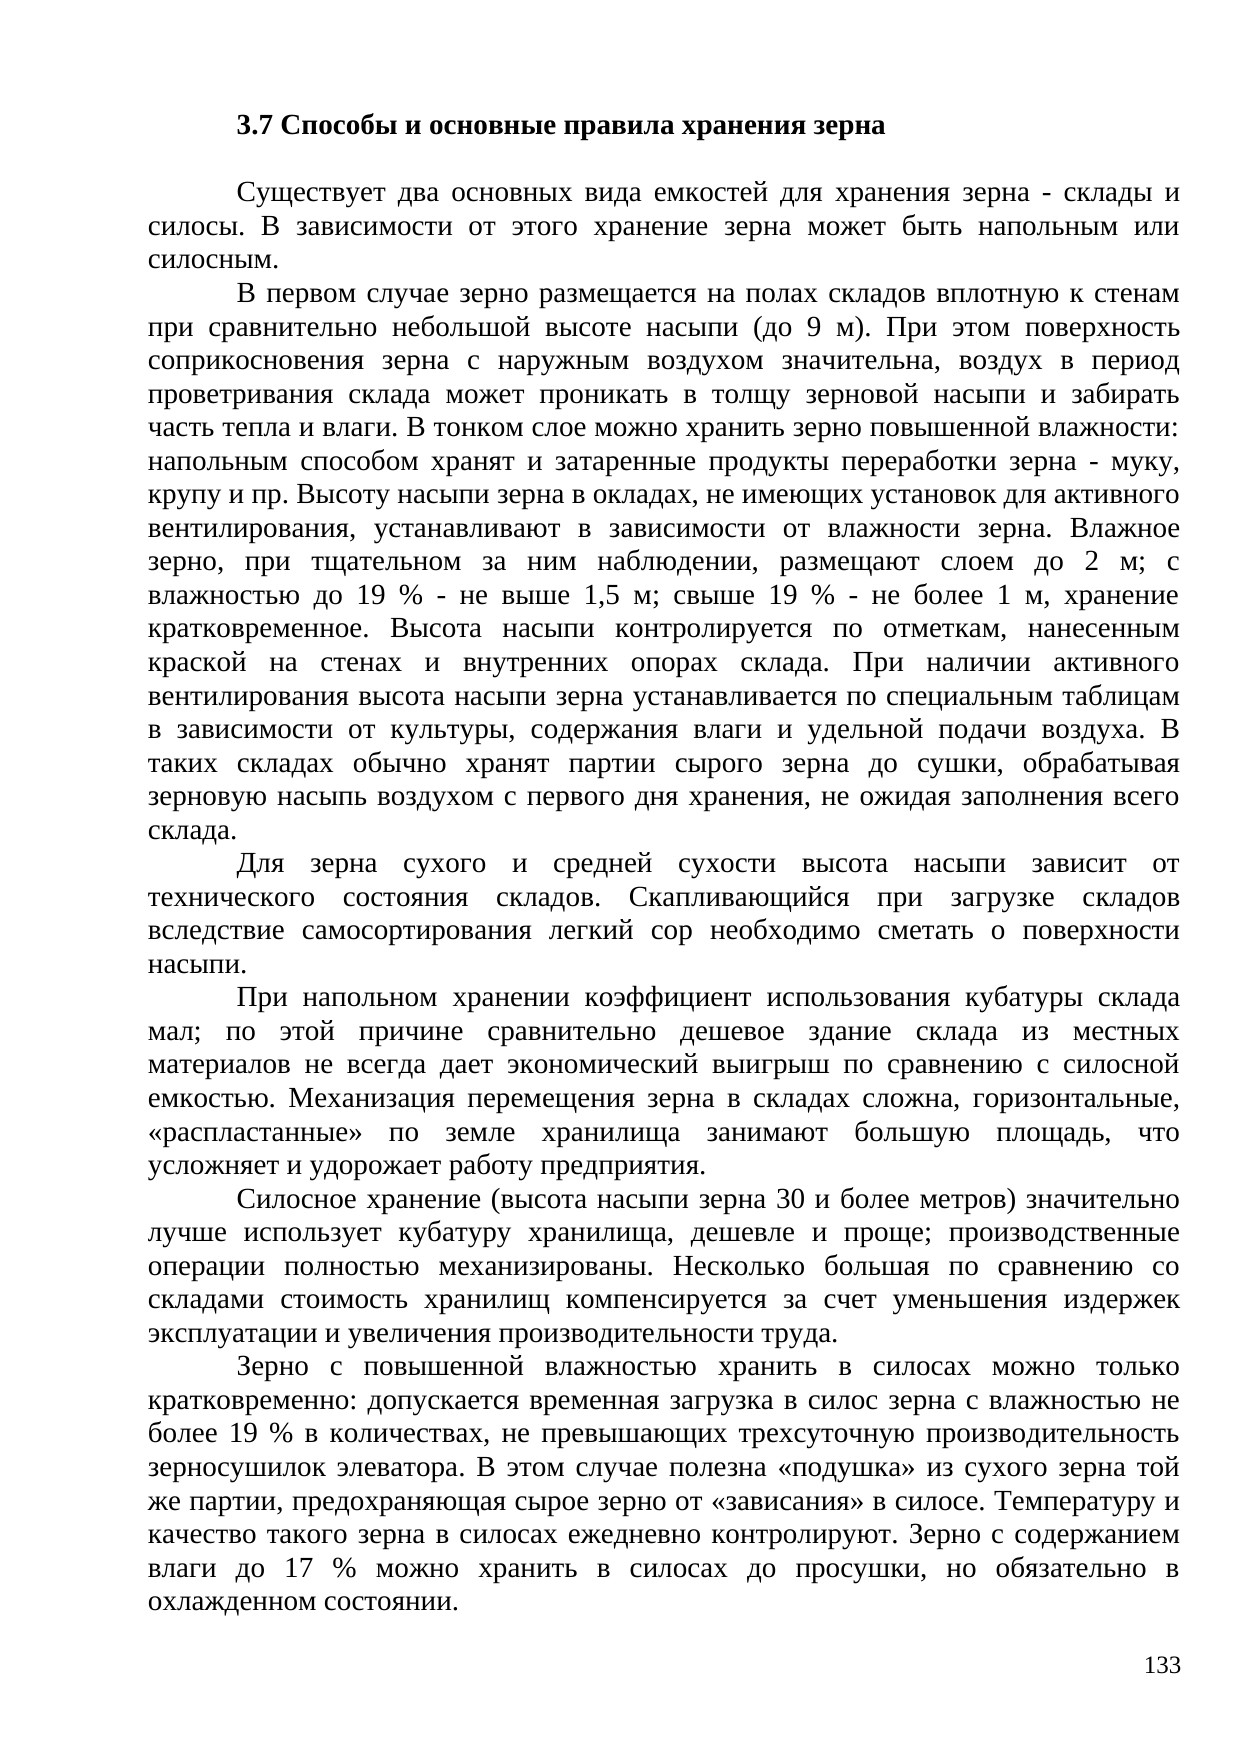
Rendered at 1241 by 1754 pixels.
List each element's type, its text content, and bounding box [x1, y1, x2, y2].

text Силосное хранение (высота насыпи зерна 30 и более метров) значительно лучше использует кубатуру хранилища, дешевле и проще; производственные операции полностью механизированы. Несколько большая по сравнению со складами стоимость хранилищ компенсируется за счет уменьшения издержек эксплуатации и увеличения производительности труда. [148, 1181, 1181, 1348]
text При напольном хранении коэффициент использования кубатуры склада мал; по этой причине сравнительно дешевое здание склада из местных материалов не всегда дает экономический выигрыш по сравнению с силосной емкостью. Механизация перемещения зерна в складах сложна, горизонтальные, «распластанные» по земле хранилища занимают большую площадь, что усложняет и удорожает работу предприятия. [148, 979, 1181, 1181]
text Для зерна сухого и средней сухости высота насыпи зависит от технического состояния складов. Скапливающийся при загрузке складов вследствие самосортирования легкий сор необходимо сметать о поверхности насыпи. [148, 845, 1181, 979]
text Зерно с повышенной влажностью хранить в силосах можно только кратковременно: допускается временная загрузка в силос зерна с влажностью не более 19 % в количествах, не превышающих трехсуточную производительность зерносушилок элеватора. В этом случае полезна «подушка» из сухого зерна той же партии, предохраняющая сырое зерно от «зависания» в силосе. Температуру и качество такого зерна в силосах ежедневно контролируют. Зерно с содержанием влаги до 17 % можно хранить в силосах до просушки, но обязательно в охлажденном состоянии. [148, 1348, 1181, 1617]
text В первом случае зерно размещается на полах складов вплотную к стенам при сравнительно небольшой высоте насыпи (до 9 м). При этом поверхность соприкосновения зерна с наружным воздухом значительна, воздух в период проветривания склада может проникать в толщу зерновой насыпи и забирать часть тепла и влаги. В тонком слое можно хранить зерно повышенной влажности: напольным способом хранят и затаренные продукты переработки зерна - муку, крупу и пр. Высоту насыпи зерна в окладах, не имеющих установок для активного вентилирования, устанавливают в зависимости от влажности зерна. Влажное зерно, при тщательном за ним наблюдении, размещают слоем до 2 м; с влажностью до 19 % - не выше 1,5 м; свыше 19 % - не более 1 м, хранение кратковременное. Высота насыпи контролируется по отметкам, нанесенным краской на стенах и внутренних опорах склада. При наличии активного вентилирования высота насыпи зерна устанавливается по специальным таблицам в зависимости от культуры, содержания влаги и удельной подачи воздуха. В таких складах обычно хранят партии сырого зерна до сушки, обрабатывая зерновую насыпь воздухом с первого дня хранения, не ожидая заполнения всего склада. [148, 275, 1181, 845]
text 3.7 Способы и основные правила хранения зерна [148, 107, 1181, 141]
text Существует два основных вида емкостей для хранения зерна - склады и силосы. В зависимости от этого хранение зерна может быть напольным или силосным. [148, 174, 1181, 275]
